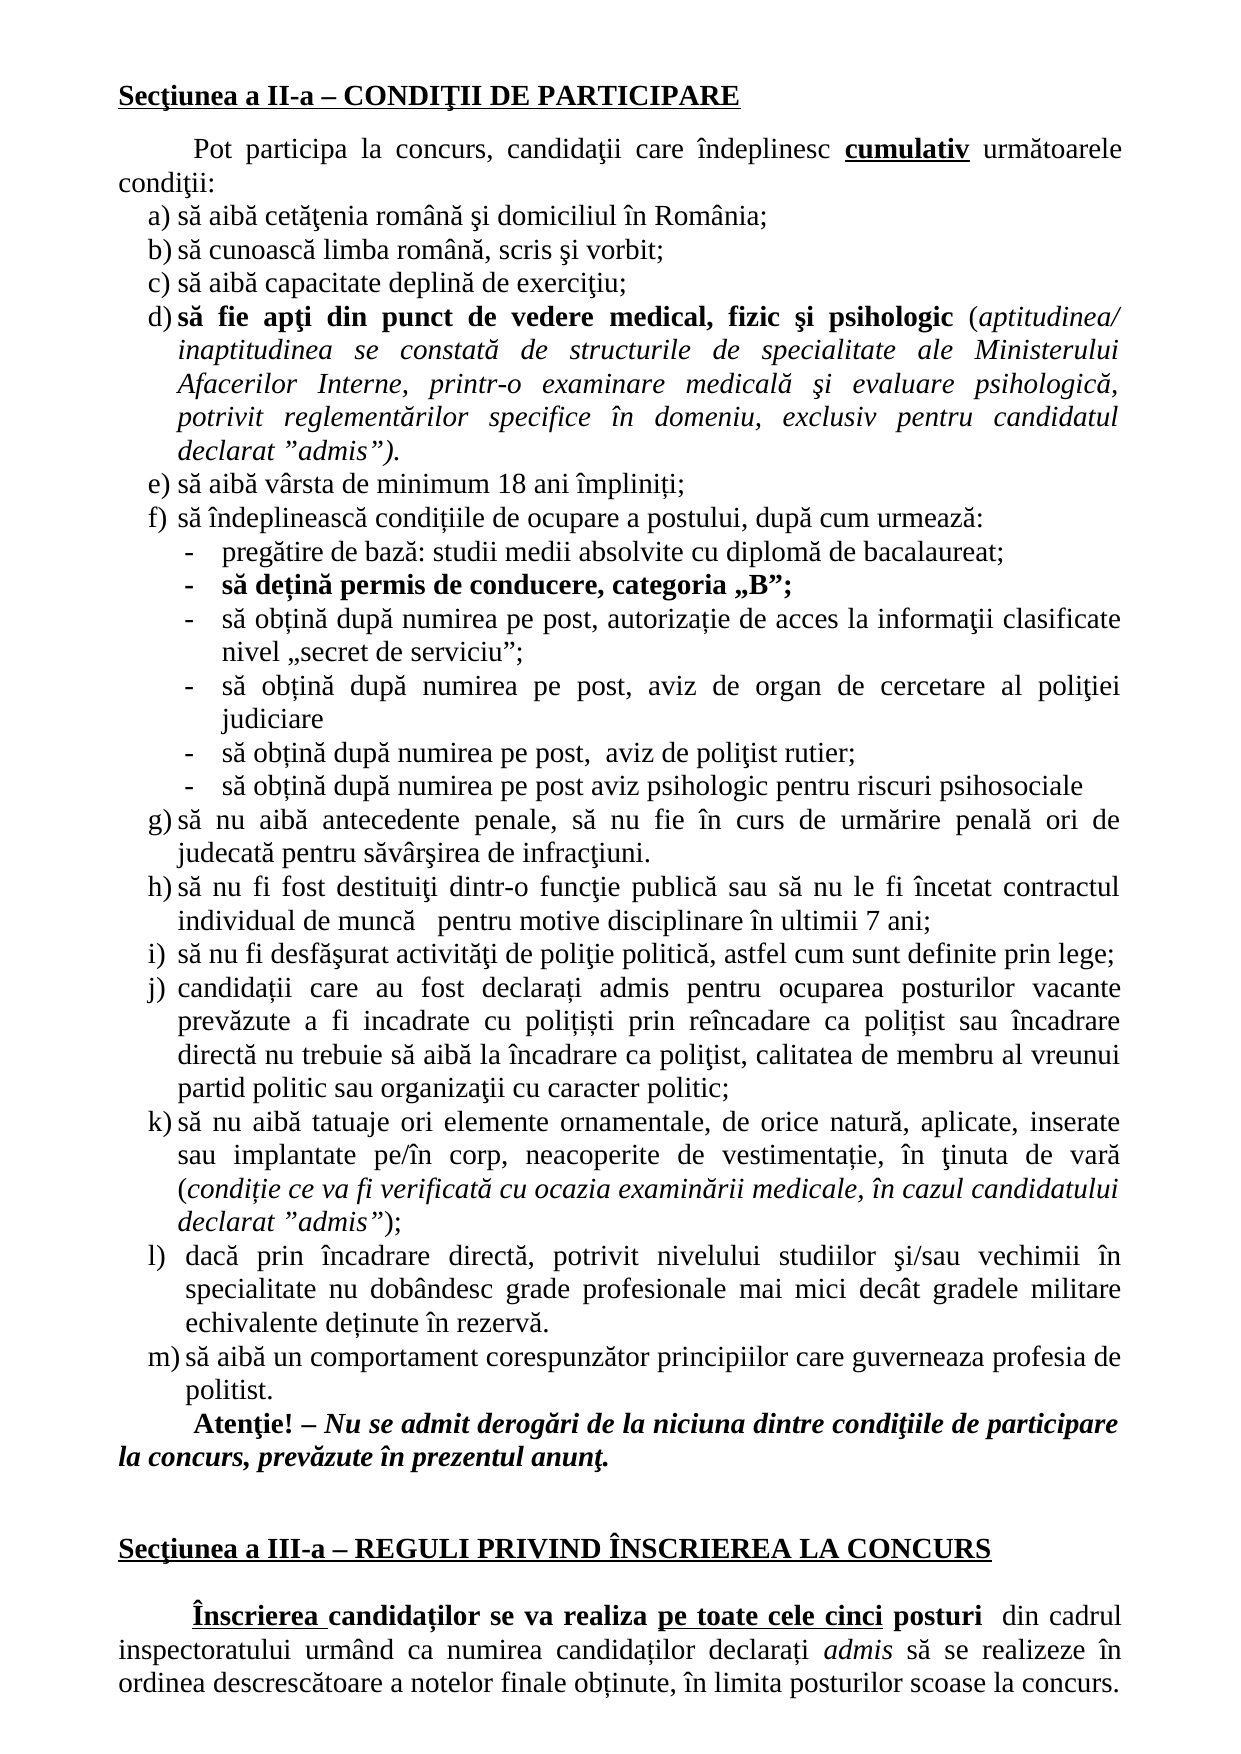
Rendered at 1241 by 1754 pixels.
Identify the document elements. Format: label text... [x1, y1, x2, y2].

list să nu aibă antecedente penale, să nu fie în curs de urmărire penală ori de judecată pentru săvârşirea de infracţiuni. [148, 802, 1122, 869]
list să aibă capacitate deplină de exerciţiu; [148, 265, 1122, 299]
list să nu aibă tatuaje ori elemente ornamentale, de orice natură, aplicate, inserate sau implantate pe/în corp, neacoperite de vestimentație, în ţinuta de vară (condiție ce va fi verificată cu ocazia examinării medicale, în cazul candidatului declarat ”admis”); [148, 1104, 1122, 1238]
list să aibă vârsta de minimum 18 ani împliniți; [148, 467, 1122, 500]
text Pot participa la concurs, candidaţii care îndeplinesc cumulativ următoarele condiţii: [118, 131, 1122, 198]
list să nu fi desfăşurat activităţi de poliţie politică, astfel cum sunt definite prin lege; [148, 936, 1122, 970]
text Atenţie! – Nu se admit derogări de la niciuna dintre condiţiile de participare la concurs, prevăzute în prezentul anunţ. [118, 1406, 1122, 1473]
list să obțină după numirea pe post, aviz de poliţist rutier; [184, 735, 1122, 768]
list să dețină permis de conducere, categoria „B”; [184, 567, 1122, 601]
list candidații care au fost declarați admis pentru ocuparea posturilor vacante prevăzute a fi incadrate cu polițiști prin reîncadare ca polițist sau încadrare directă nu trebuie să aibă la încadrare ca poliţist, calitatea de membru al vreunui partid politic sau organizaţii cu caracter politic; [148, 970, 1122, 1104]
list să fie apţi din punct de vedere medical, fizic şi psihologic (aptitudinea/ inaptitudinea se constată de structurile de specialitate ale Ministerului Afacerilor Interne, printr-o examinare medicală şi evaluare psihologică, potrivit reglementărilor specifice în domeniu, exclusiv pentru candidatul declarat ”admis”). [148, 299, 1122, 467]
list să aibă cetăţenia română şi domiciliul în România; [148, 198, 1122, 232]
text Secţiunea a II-a – CONDIŢII DE PARTICIPARE [118, 78, 1122, 112]
list să obțină după numirea pe post, aviz de organ de cercetare al poliţiei judiciare [184, 668, 1122, 735]
list să obțină după numirea pe post aviz psihologic pentru riscuri psihosociale [184, 768, 1122, 802]
list să obțină după numirea pe post, autorizație de acces la informaţii clasificate nivel „secret de serviciu”; [184, 601, 1122, 668]
text Înscrierea candidaților se va realiza pe toate cele cinci posturi din cadrul inspectoratului urmând ca numirea candidaților declarați admis să se realizeze în ordinea descrescătoare a notelor finale obținute, în limita posturilor scoase la concurs. [118, 1598, 1122, 1699]
list pregătire de bază: studii medii absolvite cu diplomă de bacalaureat; [184, 534, 1122, 567]
text Secţiunea a III-a – REGULI PRIVIND ÎNSCRIEREA LA CONCURS [118, 1531, 1122, 1565]
list să nu fi fost destituiţi dintr-o funcţie publică sau să nu le fi încetat contractul individual de muncă pentru motive disciplinare în ultimii 7 ani; [148, 869, 1122, 936]
list să îndeplinească condițiile de ocupare a postului, după cum urmează: [148, 500, 1122, 534]
list dacă prin încadrare directă, potrivit nivelului studiilor şi/sau vechimii în specialitate nu dobândesc grade profesionale mai mici decât gradele militare echivalente deținute în rezervă. [148, 1238, 1122, 1339]
list să aibă un comportament corespunzător principiilor care guverneaza profesia de politist. [148, 1339, 1122, 1406]
list să cunoască limba română, scris şi vorbit; [148, 232, 1122, 265]
